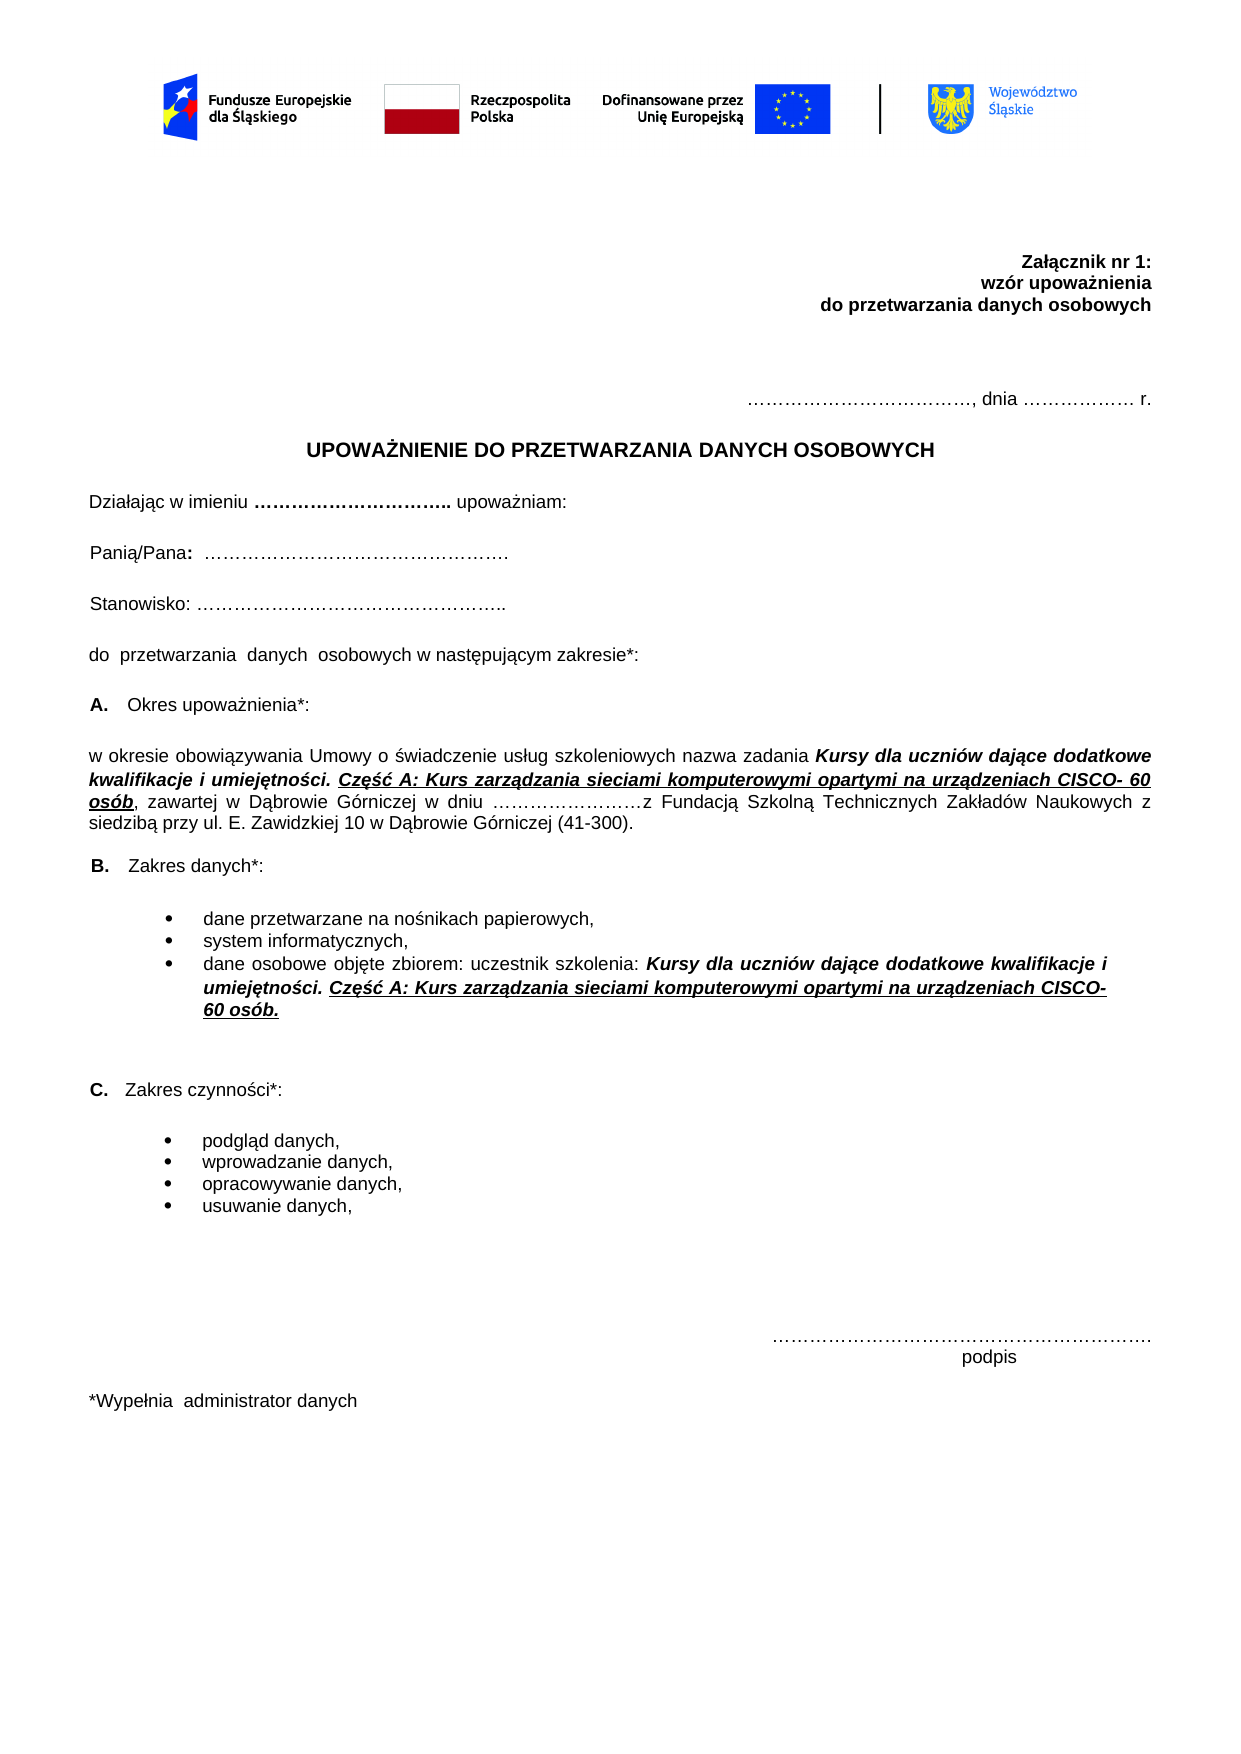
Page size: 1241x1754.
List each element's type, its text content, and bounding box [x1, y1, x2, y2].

list Zakres czynności*: [89, 1079, 1152, 1100]
text podpis [202, 1346, 1152, 1368]
list usuwanie danych, [164, 1194, 1152, 1216]
list opracowywanie danych, [164, 1173, 1152, 1194]
text UPOWAŻNIENIE DO PRZETWARZANIA DANYCH OSOBOWYCH [88, 438, 1152, 462]
list Okres upoważnienia*: [89, 694, 1152, 716]
text do przetwarzania danych osobowych w następującym zakresie*: [88, 643, 1152, 665]
picture [147, 57, 1093, 157]
list podgląd danych, [164, 1129, 1152, 1151]
text ……………………………………………………. [202, 1296, 1152, 1346]
text ………………………………, dnia ……………… r. [88, 387, 1152, 409]
list wprowadzanie danych, [164, 1151, 1152, 1173]
text Załącznik nr 1: [88, 251, 1152, 272]
text do przetwarzania danych osobowych [88, 294, 1152, 315]
text Stanowisko: ………………………………………….. [89, 593, 1152, 614]
text Panią/Pana: …………………………………………. [89, 542, 1152, 564]
list w okresie obowiązywania Umowy o świadczenie usług szkoleniowych nazwa zadania Kursy dla uczniów dające dodatkowe kwalifikacje i umiejętności. Część A: Kurs zarządzania sieciami komputerowymi opartymi na urządzeniach CISCO- 60 osób, zawartej w Dąbrowie Górniczej w dniu ……………………z Fundacją Szkolną Technicznych Zakładów Naukowych z siedzibą przy ul. E. Zawidzkiej 10 w Dąbrowie Górniczej (41-300). [88, 745, 1152, 834]
text *Wypełnia administrator danych [88, 1389, 1152, 1411]
text wzór upoważnienia [88, 272, 1152, 294]
text Działając w imieniu ………………………….. upoważniam: [88, 491, 1152, 513]
table_header Zakres danych*: dane przetwarzane na nośnikach papierowych, system informatycznych, dane osobowe objęte zbiorem: uczestnik szkolenia: Kursy dla uczniów dające dodatkowe kwalifikacje i umiejętności. Część A: Kurs zarządzania sieciami komputerowymi opartymi na urządzeniach CISCO- 60 osób. [90, 855, 1107, 1049]
